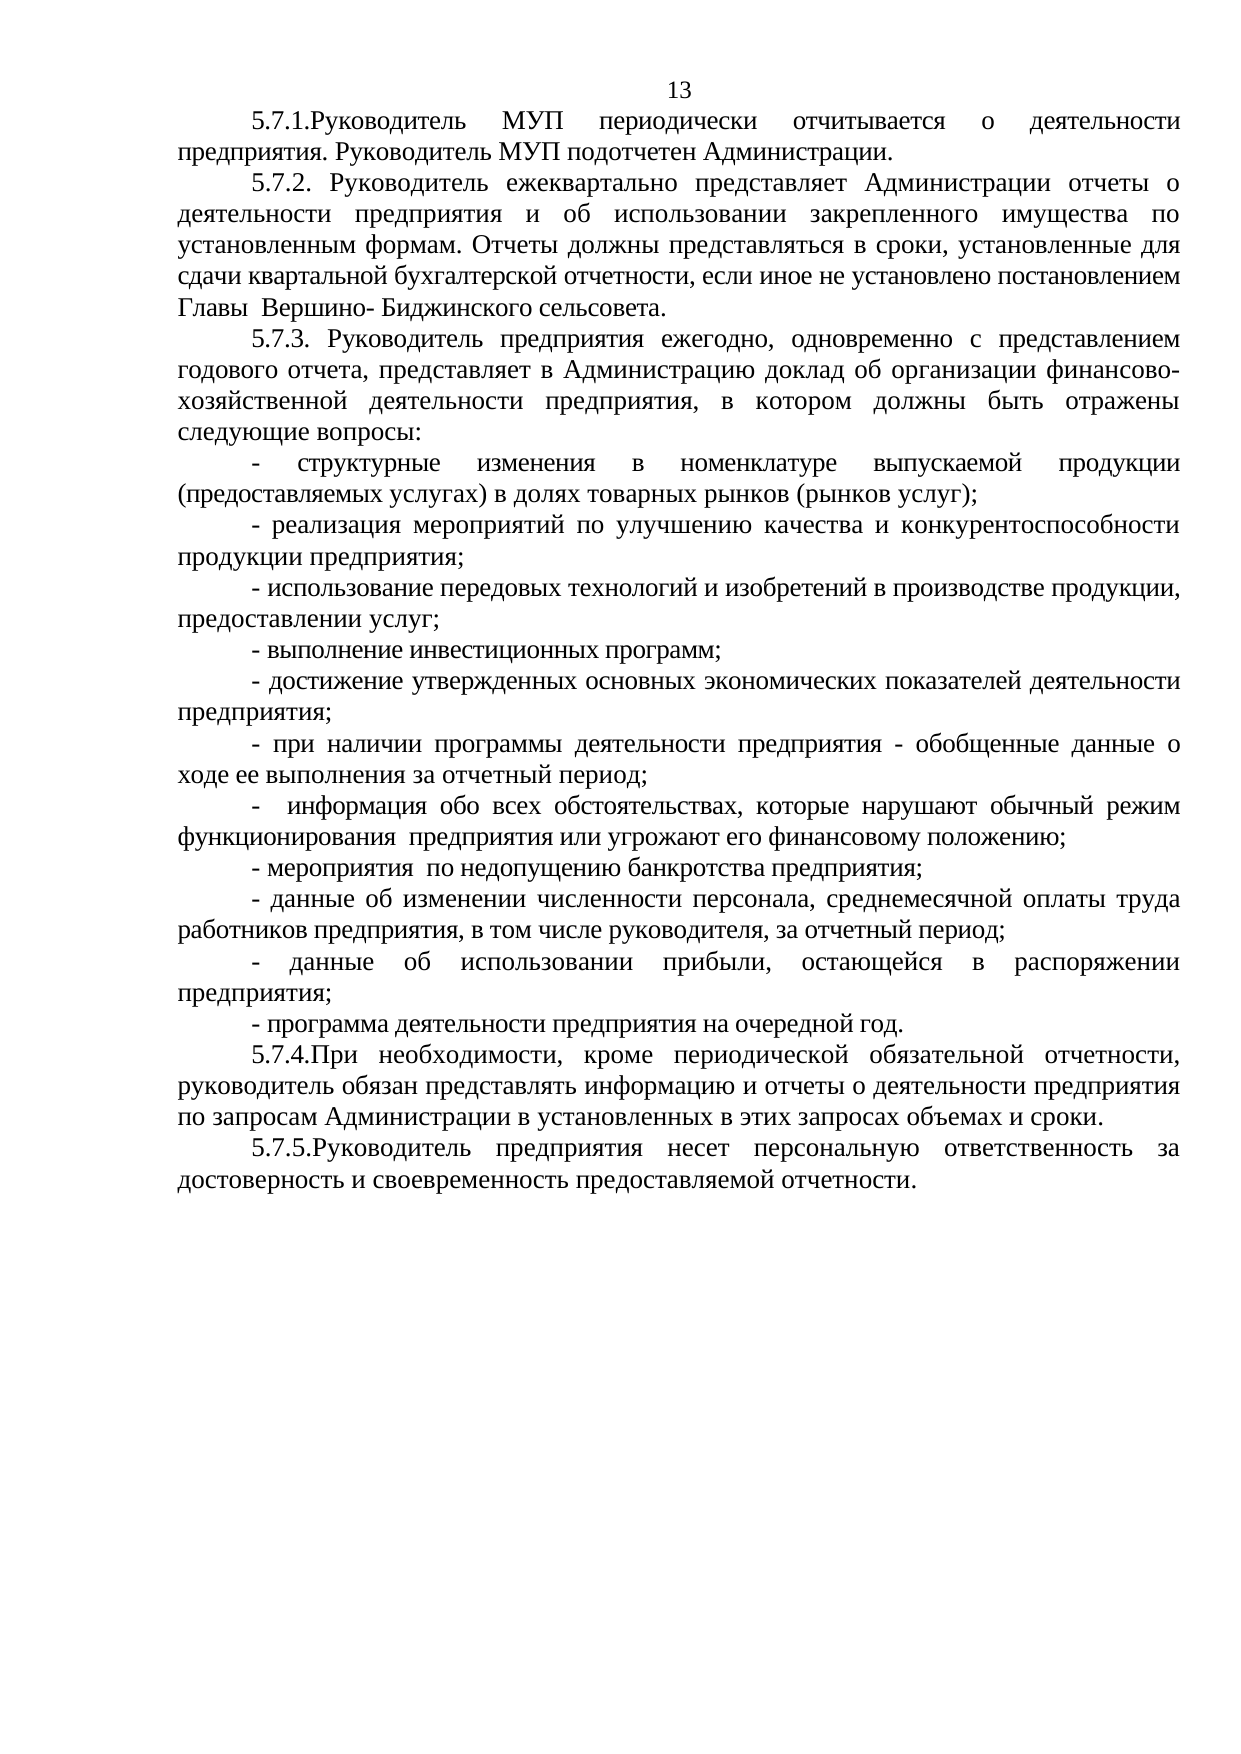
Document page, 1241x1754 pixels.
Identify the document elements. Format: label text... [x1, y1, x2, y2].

text - данные об использовании прибыли, остающейся в распоряжении предприятия; [177, 945, 1181, 1007]
text - выполнение инвестиционных программ; [177, 633, 1181, 664]
text - информация обо всех обстоятельствах, которые нарушают обычный режим функционирования предприятия или угрожают его финансовому положению; [177, 789, 1181, 851]
text - данные об изменении численности персонала, среднемесячной оплаты труда работников предприятия, в том числе руководителя, за отчетный период; [177, 882, 1181, 945]
text 5.7.4.При необходимости, кроме периодической обязательной отчетности, руководитель обязан представлять информацию и отчеты о деятельности предприятия по запросам Администрации в установленных в этих запросах объемах и сроки. [177, 1038, 1181, 1132]
text - использование передовых технологий и изобретений в производстве продукции, предоставлении услуг; [177, 571, 1181, 633]
text - структурные изменения в номенклатуре выпускаемой продукции (предоставляемых услугах) в долях товарных рынков (рынков услуг); [177, 446, 1181, 509]
text 5.7.1.Руководитель МУП периодически отчитывается о деятельности предприятия. Руководитель МУП подотчетен Администрации. [177, 104, 1181, 166]
text - мероприятия по недопущению банкротства предприятия; [177, 851, 1181, 882]
text - реализация мероприятий по улучшению качества и конкурентоспособности продукции предприятия; [177, 509, 1181, 571]
text 5.7.5.Руководитель предприятия несет персональную ответственность за достоверность и своевременность предоставляемой отчетности. [177, 1132, 1181, 1194]
text - программа деятельности предприятия на очередной год. [177, 1007, 1181, 1038]
text - при наличии программы деятельности предприятия - обобщенные данные о ходе ее выполнения за отчетный период; [177, 727, 1181, 789]
text 5.7.2. Руководитель ежеквартально представляет Администрации отчеты о деятельности предприятия и об использовании закрепленного имущества по установленным формам. Отчеты должны представляться в сроки, установленные для сдачи квартальной бухгалтерской отчетности, если иное не установлено постановлением Главы Вершино- Биджинского сельсовета. [177, 166, 1181, 322]
text 5.7.3. Руководитель предприятия ежегодно, одновременно с представлением годового отчета, представляет в Администрацию доклад об организации финансово-хозяйственной деятельности предприятия, в котором должны быть отражены следующие вопросы: [177, 322, 1181, 446]
text - достижение утвержденных основных экономических показателей деятельности предприятия; [177, 664, 1181, 727]
